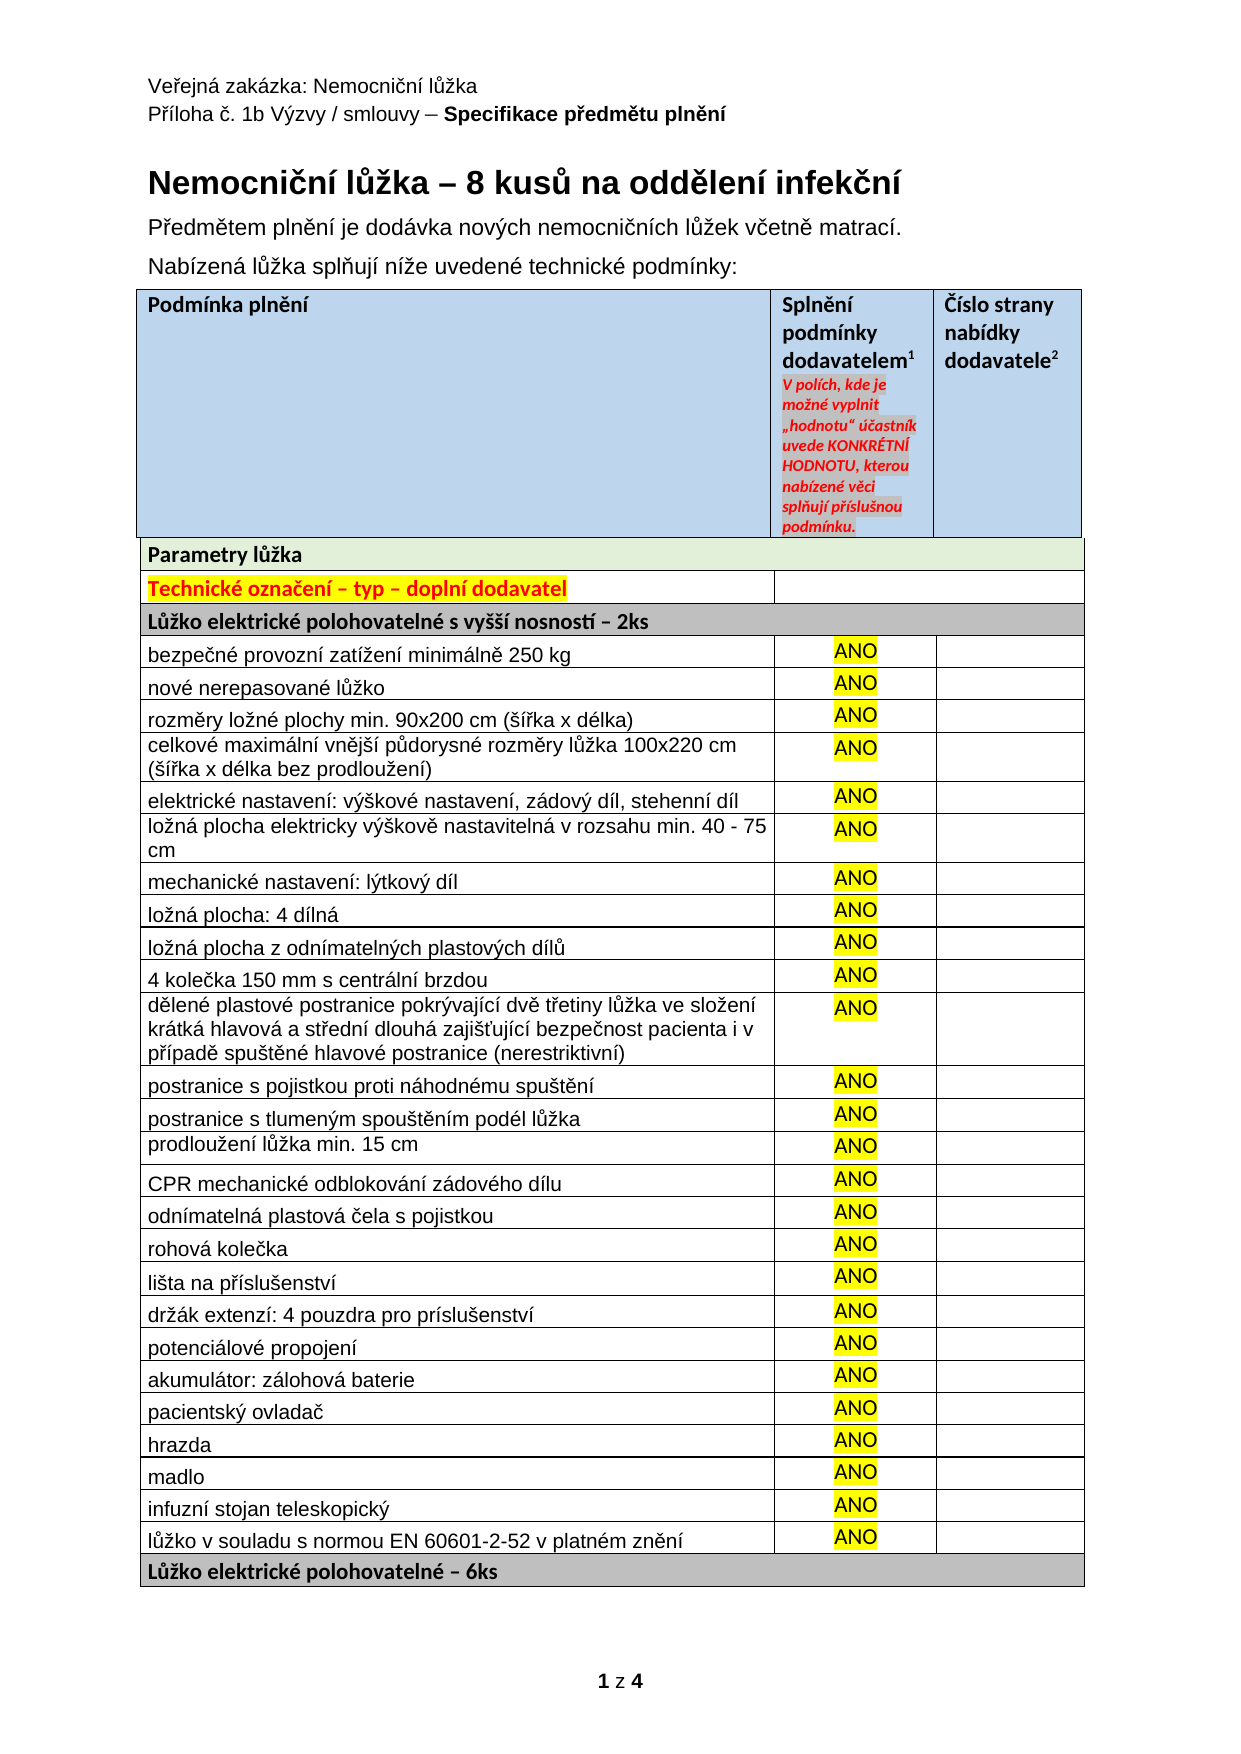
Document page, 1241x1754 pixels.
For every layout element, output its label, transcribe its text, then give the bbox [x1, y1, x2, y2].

table_cell [937, 1328, 1084, 1359]
table_cell [937, 1099, 1084, 1131]
table_cell [937, 733, 1084, 781]
table_cell ANO [775, 1458, 936, 1489]
table_cell ANO [775, 1361, 936, 1392]
table_cell postranice s pojistkou proti náhodnému spuštění [141, 1066, 774, 1098]
table_cell Lůžko elektrické polohovatelné – 6ks [141, 1554, 1084, 1586]
table_cell držák extenzí: 4 pouzdra pro príslušenství [141, 1296, 774, 1327]
table_cell Lůžko elektrické polohovatelné s vyšší nosností – 2ks [141, 604, 1084, 635]
table_cell postranice s tlumeným spouštěním podél lůžka [141, 1099, 774, 1131]
table_cell potenciálové propojení [141, 1328, 774, 1359]
text Veřejná zakázka: Nemocniční lůžka [148, 74, 1093, 98]
table_cell ANO [775, 668, 936, 699]
table_cell ANO [775, 1132, 936, 1163]
table_cell prodloužení lůžka min. 15 cm [141, 1132, 774, 1163]
table_cell ANO [775, 1328, 936, 1359]
table_header Splnění podmínky dodavatelem V polích, kde je možné vyplnit „hodnotu“ účastník uvede KONKRÉTNÍ HODNOTU, kterou nabízené věci splňují příslušnou podmínku. [771, 290, 933, 537]
table_cell ANO [775, 700, 936, 732]
table_cell ANO [775, 960, 936, 992]
table_cell ANO [775, 636, 936, 667]
table_cell akumulátor: zálohová baterie [141, 1361, 774, 1392]
table_cell ANO [775, 1197, 936, 1228]
table_cell [937, 782, 1084, 813]
table_cell [937, 928, 1084, 959]
table_header Parametry lůžka [141, 538, 1084, 570]
table_cell [937, 1197, 1084, 1228]
table_cell [937, 993, 1084, 1065]
table_cell CPR mechanické odblokování zádového dílu [141, 1165, 774, 1196]
table_cell [937, 700, 1084, 732]
table_cell [937, 1522, 1084, 1553]
table_cell ložná plocha: 4 dílná [141, 895, 774, 926]
table_cell ANO [775, 1066, 936, 1098]
table_cell [937, 1132, 1084, 1163]
table_cell [937, 1490, 1084, 1521]
table_cell [937, 1066, 1084, 1098]
table_cell ANO [775, 1393, 936, 1424]
table_cell pacientský ovladač [141, 1393, 774, 1424]
table_cell mechanické nastavení: lýtkový díl [141, 863, 774, 894]
table_cell ANO [775, 1296, 936, 1327]
table_cell Technické označení – typ – doplní dodavatel [141, 571, 774, 602]
table_cell 4 kolečka 150 mm s centrální brzdou [141, 960, 774, 992]
table_cell elektrické nastavení: výškové nastavení, zádový díl, stehenní díl [141, 782, 774, 813]
table_cell infuzní stojan teleskopický [141, 1490, 774, 1521]
table_cell [937, 863, 1084, 894]
table_header Podmínka plnění [137, 290, 770, 537]
table_cell ANO [775, 814, 936, 862]
table_cell ANO [775, 1229, 936, 1261]
table_cell lůžko v souladu s normou EN 60601-2-52 v platném znění [141, 1522, 774, 1553]
table_cell [937, 895, 1084, 926]
text Předmětem plnění je dodávka nových nemocničních lůžek včetně matrací. [148, 214, 1093, 240]
table_cell ANO [775, 895, 936, 926]
table_cell ANO [775, 1262, 936, 1295]
text Nemocniční lůžka – 8 kusů na oddělení infekční [148, 163, 1093, 201]
table_cell dělené plastové postranice pokrývající dvě třetiny lůžka ve složení krátká hlavová a střední dlouhá zajišťující bezpečnost pacienta i v případě spuštěné hlavové postranice (nerestriktivní) [141, 993, 774, 1065]
table_cell odnímatelná plastová čela s pojistkou [141, 1197, 774, 1228]
table_cell [937, 1262, 1084, 1295]
table_cell ANO [775, 863, 936, 894]
table_cell [775, 571, 1084, 602]
table_cell nové nerepasované lůžko [141, 668, 774, 699]
table_cell [937, 960, 1084, 992]
table_cell rozměry ložné plochy min. 90x200 cm (šířka x délka) [141, 700, 774, 732]
table_cell ANO [775, 928, 936, 959]
table_cell [937, 1425, 1084, 1456]
table_cell ložná plocha z odnímatelných plastových dílů [141, 928, 774, 959]
table_cell rohová kolečka [141, 1229, 774, 1261]
table_cell [937, 668, 1084, 699]
table_cell [937, 636, 1084, 667]
table_cell [937, 1165, 1084, 1196]
table_cell [937, 814, 1084, 862]
table_cell ANO [775, 1425, 936, 1456]
table_cell ANO [775, 993, 936, 1065]
table_cell ANO [775, 1490, 936, 1521]
table_cell [937, 1361, 1084, 1392]
table_cell ANO [775, 782, 936, 813]
table_cell [937, 1458, 1084, 1489]
table_cell celkové maximální vnější půdorysné rozměry lůžka 100x220 cm (šířka x délka bez prodloužení) [141, 733, 774, 781]
table_cell ANO [775, 1522, 936, 1553]
table_cell ANO [775, 1165, 936, 1196]
table_cell ANO [775, 1099, 936, 1131]
table_cell bezpečné provozní zatížení minimálně 250 kg [141, 636, 774, 667]
table_cell ANO [775, 733, 936, 781]
table_cell madlo [141, 1458, 774, 1489]
table_cell ložná plocha elektricky výškově nastavitelná v rozsahu min. 40 - 75 cm [141, 814, 774, 862]
table_cell hrazda [141, 1425, 774, 1456]
table_cell [937, 1296, 1084, 1327]
table_cell [937, 1393, 1084, 1424]
table_cell [937, 1229, 1084, 1261]
table_header Číslo strany nabídky dodavatele [934, 290, 1081, 537]
table_cell lišta na příslušenství [141, 1262, 774, 1295]
text Příloha č. 1b Výzvy / smlouvy – Specifikace předmětu plnění [148, 98, 1093, 127]
text Nabízená lůžka splňují níže uvedené technické podmínky: [148, 253, 1093, 279]
